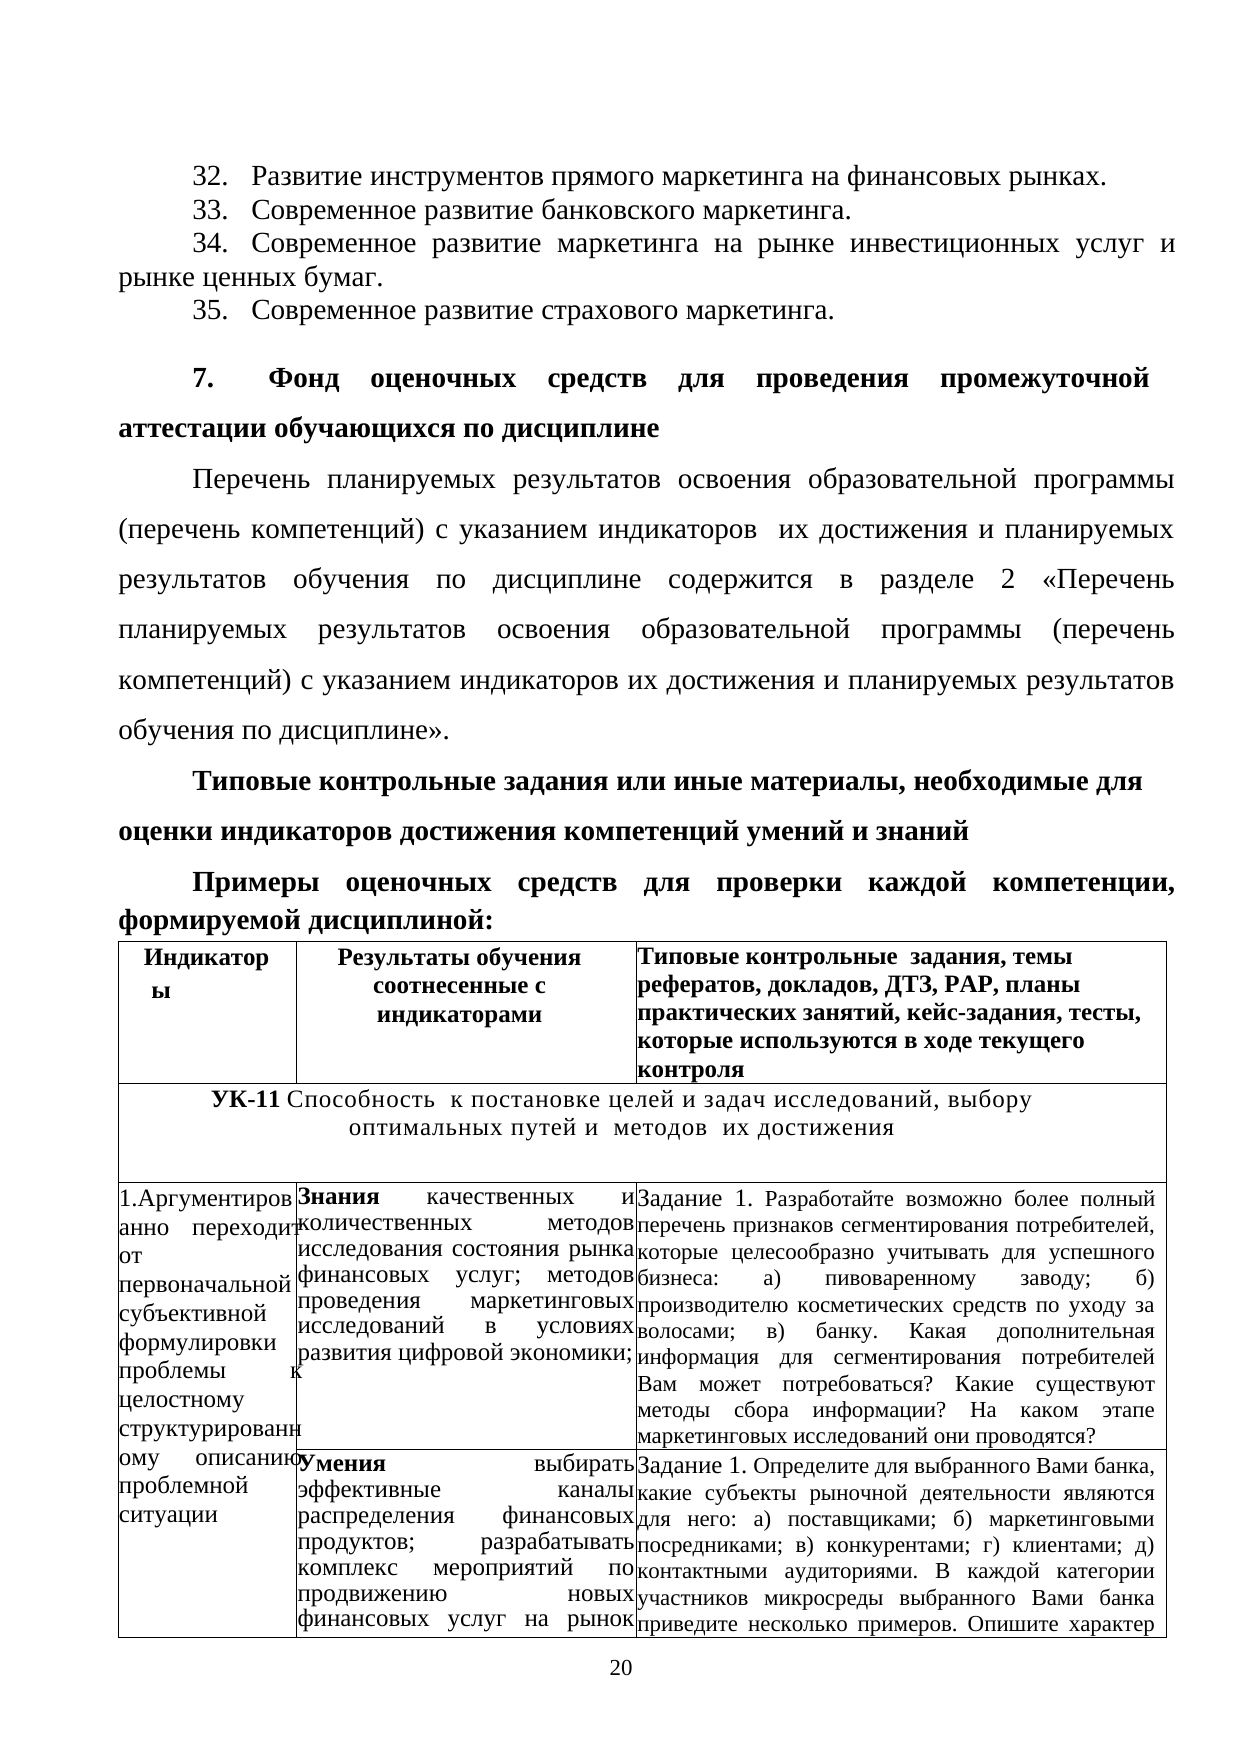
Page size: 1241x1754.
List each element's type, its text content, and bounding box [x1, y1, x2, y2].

table_header Типовые контрольные задания, темы рефератов, докладов, ДТЗ, РАР, планы практических занятий, кейс-задания, тесты, которые используются в ходе текущего контроля [637, 942, 1166, 1083]
table_header Индикаторы [119, 942, 296, 1083]
table_cell УК-11 Способность к постановке целей и задач исследований, выбору оптимальных путей и методов их достижения [119, 1084, 1166, 1182]
list Развитие инструментов прямого маркетинга на финансовых рынках. [118, 158, 1176, 192]
table_header Результаты обучения соотнесенные с индикаторами [297, 942, 636, 1083]
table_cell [297, 1450, 636, 1637]
list Современное развитие банковского маркетинга. [118, 192, 1176, 225]
text Перечень планируемых результатов освоения образовательной программы (перечень компетенций) с указанием индикаторов их достижения и планируемых результатов обучения по дисциплине содержится в разделе 2 «Перечень планируемых результатов освоения образовательной программы (перечень компетенций) с указанием индикаторов их достижения и планируемых результатов обучения по дисциплине». [118, 461, 1175, 746]
table_cell Задание 1. Разработайте возможно более полный перечень признаков сегментирования потребителей, которые целесообразно учитывать для успешного бизнеса: а) пивоваренному заводу; б) производителю косметических средств по уходу за волосами; в) банку. Какая дополнительная информация для сегментирования потребителей Вам может потребоваться? Какие существуют методы сбора информации? На каком этапе маркетинговых исследований они проводятся? [637, 1183, 1166, 1449]
table_cell 1.Аргументированно переходит от первоначальной субъективной формулировки проблемы к целостному структурированному описанию проблемной ситуации [119, 1183, 296, 1637]
list Современное развитие страхового маркетинга. [118, 292, 1176, 326]
table_cell Знания качественных и количественных методов исследования состояния рынка финансовых услуг; методов проведения маркетинговых исследований в условиях развития цифровой экономики; [297, 1183, 636, 1449]
subtitle Типовые контрольные задания или иные материалы, необходимые для оценки индикаторов достижения компетенций умений и знаний [118, 763, 1175, 847]
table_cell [637, 1450, 1166, 1637]
subtitle Фонд оценочных средств для проведения промежуточной аттестации обучающихся по дисциплине [118, 360, 1150, 444]
subtitle Примеры оценочных средств для проверки каждой компетенции, формируемой дисциплиной: [118, 864, 1175, 936]
list Современное развитие маркетинга на рынке инвестиционных услуг и рынке ценных бумаг. [118, 225, 1176, 292]
